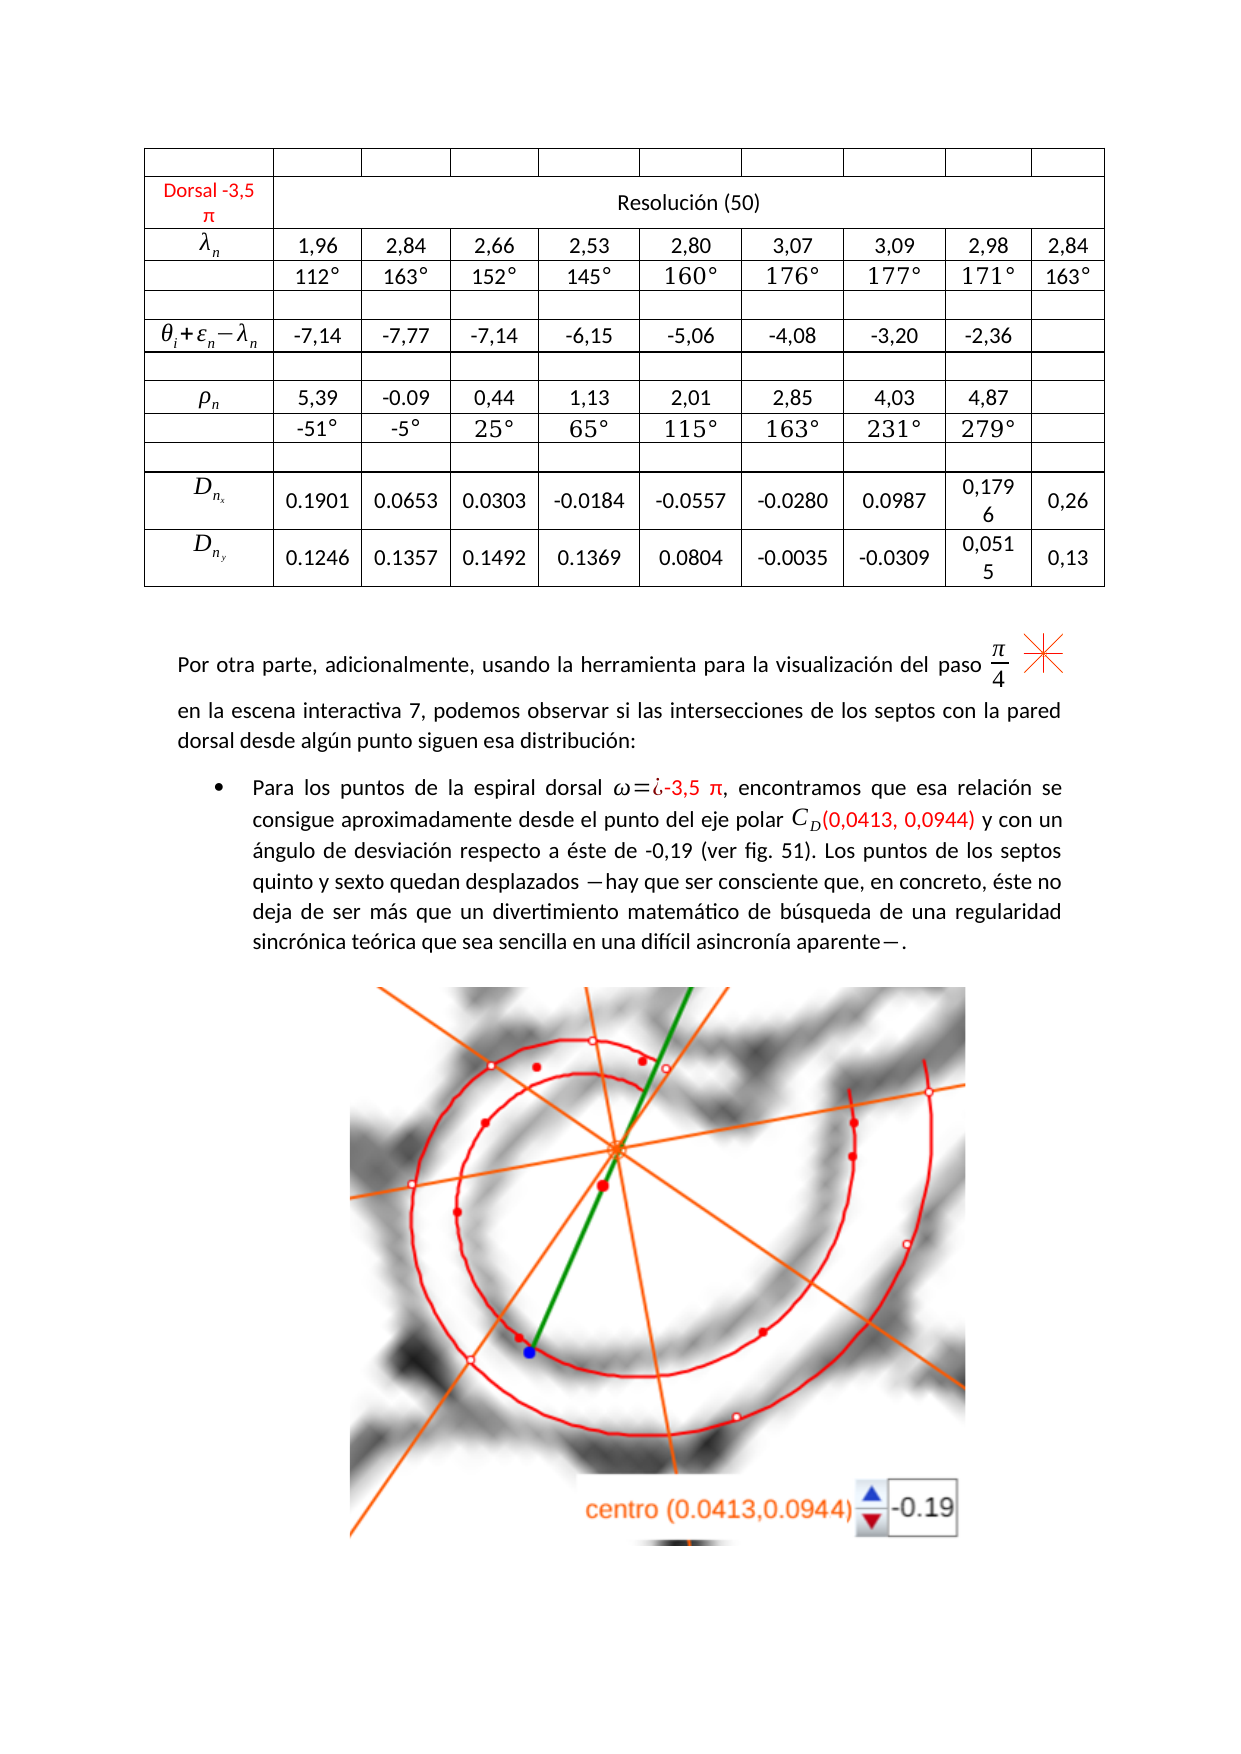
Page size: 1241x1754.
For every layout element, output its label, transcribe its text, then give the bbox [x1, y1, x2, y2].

table_cell [946, 291, 1031, 319]
table_cell 0,44 [451, 381, 538, 413]
table_cell 1,96 [274, 229, 361, 260]
table_cell [145, 530, 273, 586]
table_cell [640, 291, 741, 319]
table_cell [145, 320, 273, 351]
table_cell 2,84 [1032, 229, 1104, 260]
table_cell 25° [451, 414, 538, 442]
table_cell 3,09 [844, 229, 945, 260]
table_cell 0,13 [1032, 530, 1104, 586]
table_cell [274, 291, 361, 319]
table_cell 0.0804 [640, 530, 741, 586]
table_cell [451, 353, 538, 380]
table_cell 2,84 [362, 229, 450, 260]
table_cell [451, 149, 538, 176]
table_cell [274, 443, 361, 471]
table_cell [640, 353, 741, 380]
table_cell -3,20 [844, 320, 945, 351]
table_cell -0.0035 [742, 530, 843, 586]
table_cell 163° [362, 261, 450, 290]
table_cell 177° [844, 261, 945, 290]
table_cell 2,66 [451, 229, 538, 260]
table_cell [1032, 443, 1104, 471]
table_cell 0.0653 [362, 473, 450, 528]
table_cell -6,15 [539, 320, 639, 351]
table_cell [742, 291, 843, 319]
table_cell -2,36 [946, 320, 1031, 351]
table_cell 0.1369 [539, 530, 639, 586]
table_cell [539, 353, 639, 380]
table_cell [742, 149, 843, 176]
table_cell 0.1901 [274, 473, 361, 528]
table_cell [946, 443, 1031, 471]
table_cell 2,85 [742, 381, 843, 413]
picture [1023, 633, 1063, 673]
table_cell -5,06 [640, 320, 741, 351]
table_cell -0.09 [362, 381, 450, 413]
table_cell [844, 353, 945, 380]
table_cell 0.0303 [451, 473, 538, 528]
table_cell [1032, 291, 1104, 319]
table_cell [539, 149, 639, 176]
table_cell [274, 149, 361, 176]
table_cell [844, 149, 945, 176]
table_cell [640, 149, 741, 176]
table_cell -0.0280 [742, 473, 843, 528]
table_cell 2,01 [640, 381, 741, 413]
table_cell 0,0515 [946, 530, 1031, 586]
table_cell [844, 443, 945, 471]
table_cell 1,13 [539, 381, 639, 413]
table_cell 231° [844, 414, 945, 442]
table_cell 0.1492 [451, 530, 538, 586]
table_cell 152° [451, 261, 538, 290]
table_cell -7,14 [274, 320, 361, 351]
table_cell 3,07 [742, 229, 843, 260]
table_cell 5,39 [274, 381, 361, 413]
table_cell 112° [274, 261, 361, 290]
table_cell [145, 291, 273, 319]
table_cell 145° [539, 261, 639, 290]
table_cell [145, 149, 273, 176]
table_cell [145, 261, 273, 290]
text Por otra parte, adicionalmente, usando la herramienta para la visualización del paso en la escena interactiva 7, podemos observar si las intersecciones de los septos con la pared dorsal desde algún punto siguen esa distribución: [177, 633, 1063, 754]
table_cell 4,03 [844, 381, 945, 413]
table_cell [145, 229, 273, 260]
table_cell 279° [946, 414, 1031, 442]
table_cell Dorsal -3,5 π [145, 177, 273, 228]
table_cell [362, 291, 450, 319]
table_cell 2,53 [539, 229, 639, 260]
table_cell 171° [946, 261, 1031, 290]
table_cell -0.0184 [539, 473, 639, 528]
table_cell 176° [742, 261, 843, 290]
table_cell 0.0987 [844, 473, 945, 528]
table_cell [362, 353, 450, 380]
table_cell Resolución (50) [274, 177, 1104, 228]
table_cell [539, 291, 639, 319]
table_cell [1032, 414, 1104, 442]
table_cell 163° [742, 414, 843, 442]
table_cell [145, 381, 273, 413]
table_cell 160° [640, 261, 741, 290]
table_cell [451, 291, 538, 319]
table_cell [946, 149, 1031, 176]
table_cell 163° [1032, 261, 1104, 290]
table_cell [742, 443, 843, 471]
table_cell [145, 473, 273, 528]
table_cell [1032, 353, 1104, 380]
table_cell [742, 353, 843, 380]
table_cell [539, 443, 639, 471]
table_cell 0,26 [1032, 473, 1104, 528]
table_cell [844, 291, 945, 319]
table_cell 0.1357 [362, 530, 450, 586]
table_cell 4,87 [946, 381, 1031, 413]
table_cell 115° [640, 414, 741, 442]
table_cell [451, 443, 538, 471]
table_cell [362, 149, 450, 176]
table_cell [362, 443, 450, 471]
table_cell 2,80 [640, 229, 741, 260]
table_cell 0.1246 [274, 530, 361, 586]
table_cell [946, 353, 1031, 380]
table_cell [640, 443, 741, 471]
table_cell [1032, 381, 1104, 413]
table_cell -0.0557 [640, 473, 741, 528]
table_cell [274, 353, 361, 380]
table_cell [145, 443, 273, 471]
table_cell -4,08 [742, 320, 843, 351]
table_cell 65° [539, 414, 639, 442]
table_cell 2,98 [946, 229, 1031, 260]
table_cell -51° [274, 414, 361, 442]
picture [349, 987, 966, 1546]
table_cell -0.0309 [844, 530, 945, 586]
table_cell [145, 353, 273, 380]
table_cell -7,77 [362, 320, 450, 351]
table_cell 0,1796 [946, 473, 1031, 528]
table_cell [1032, 149, 1104, 176]
list Para los puntos de la espiral dorsal -3,5 π, encontramos que esa relación se consigue aproximadamente desde el punto del eje polar (0,0413, 0,0944) y con un ángulo de desviación respecto a éste de -0,19 (ver fig. 51). Los puntos de los septos quinto y sexto quedan desplazados ―hay que ser consciente que, en concreto, éste no deja de ser más que un divertimiento matemático de búsqueda de una regularidad sincrónica teórica que sea sencilla en una difícil asincronía aparente―. [215, 773, 1063, 955]
table_cell [1032, 320, 1104, 351]
table_cell -5° [362, 414, 450, 442]
table_cell [145, 414, 273, 442]
table_cell -7,14 [451, 320, 538, 351]
